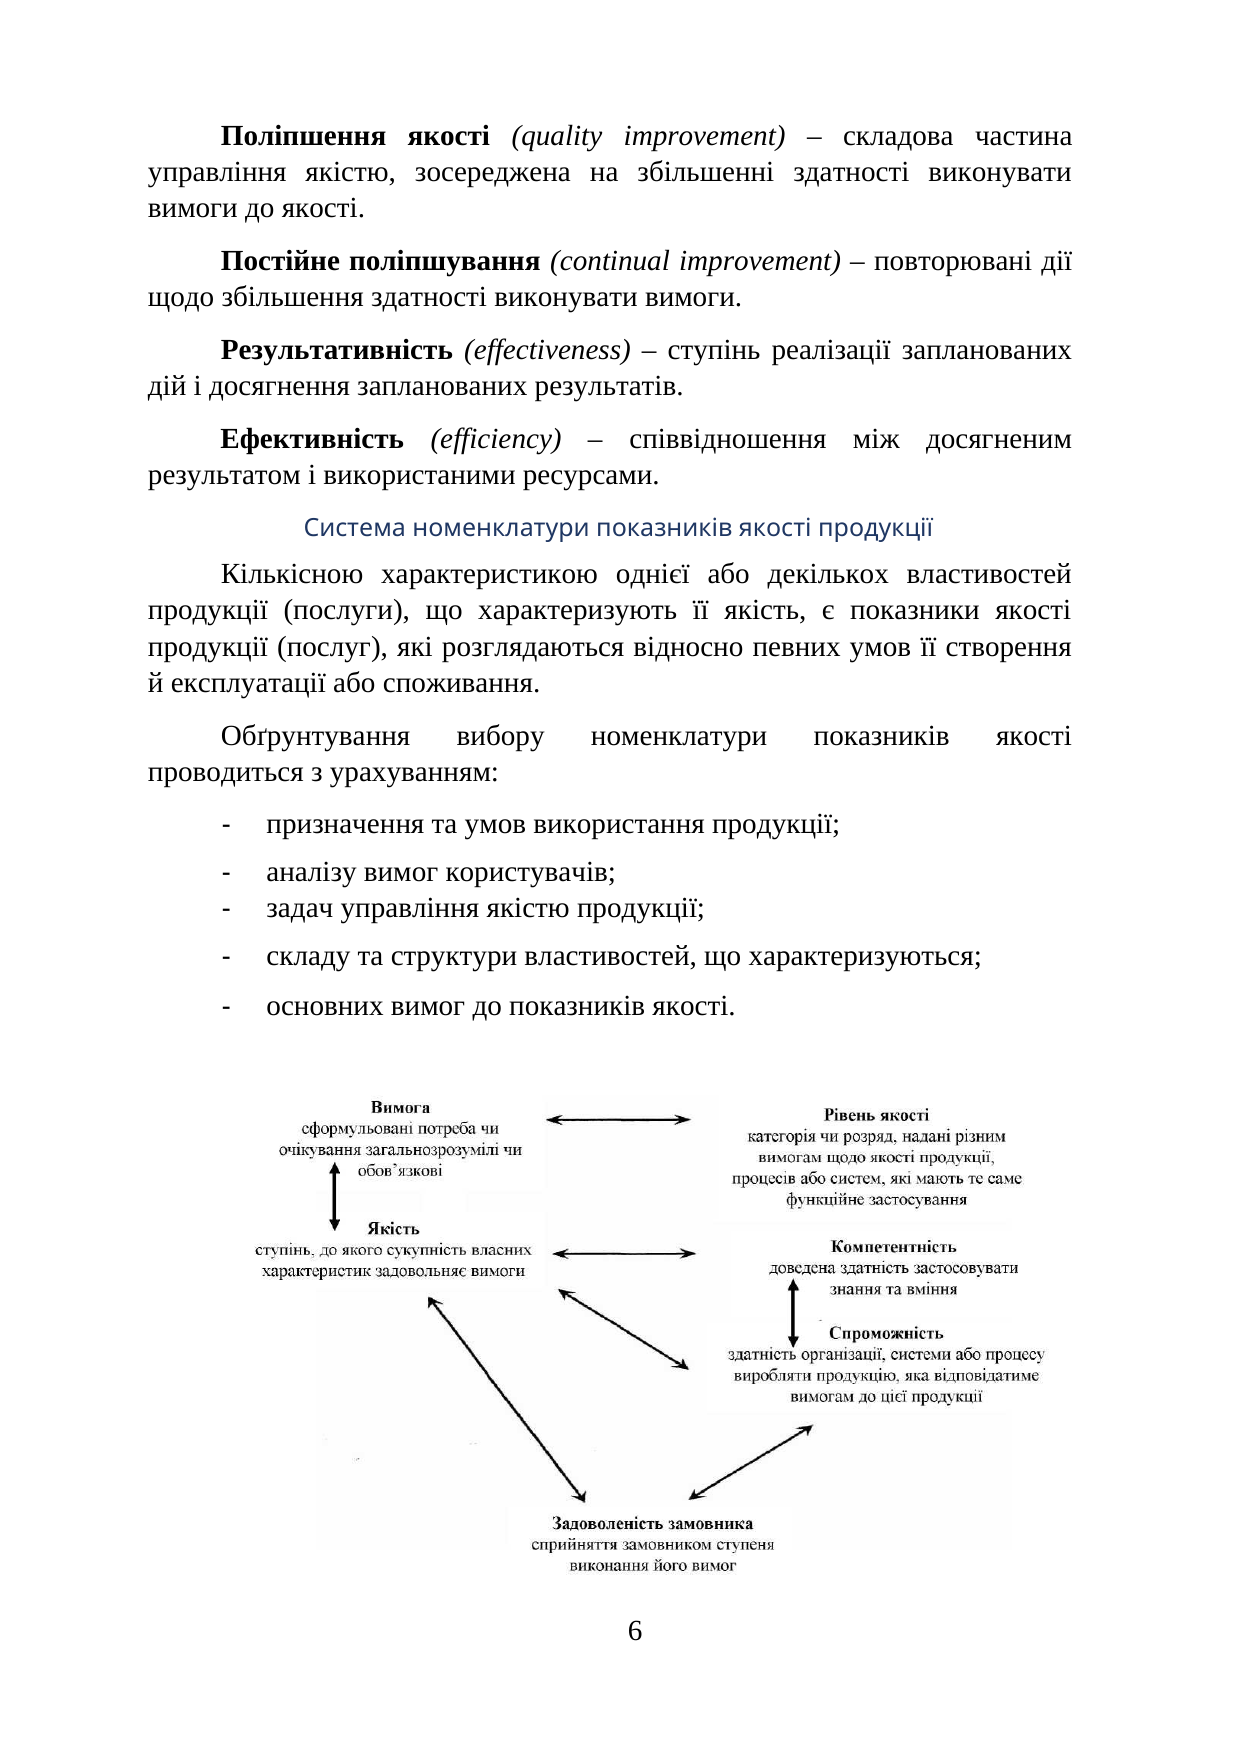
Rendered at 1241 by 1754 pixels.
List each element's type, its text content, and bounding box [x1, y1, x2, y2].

subtitle Система номенклатури показників якості продукції [148, 510, 1072, 544]
text Ефективність (efficiency) – співвідношення між досягненим результатом і використаними ресурсами. [148, 421, 1072, 491]
list призначення та умов використання продукції; [222, 807, 1072, 840]
text Кількісною характеристикою однієї або декількох властивостей продукції (послуги), що характеризують її якість, є показники якості продукції (послуг), які розглядаються відносно певних умов її створення й експлуатації або споживання. [148, 556, 1072, 698]
text Поліпшення якості (quality improvement) – складова частина управління якістю, зосереджена на збільшенні здатності виконувати вимоги до якості. [148, 118, 1072, 224]
text Обґрунтування вибору номенклатури показників якості проводиться з урахуванням: [148, 718, 1072, 787]
text Результативність (effectiveness) – ступінь реалізації запланованих дій і досягнення запланованих результатів. [148, 332, 1072, 402]
list задач управління якістю продукції; [222, 891, 1072, 924]
list аналізу вимог користувачів; [222, 854, 1072, 887]
text Постійне поліпшування (continual improvement) – повторювані дії щодо збільшення здатності виконувати вимоги. [148, 243, 1072, 313]
picture [242, 1089, 1115, 1586]
list складу та структури властивостей, що характеризуються; [222, 938, 1072, 971]
list основних вимог до показників якості. [222, 988, 1072, 1021]
